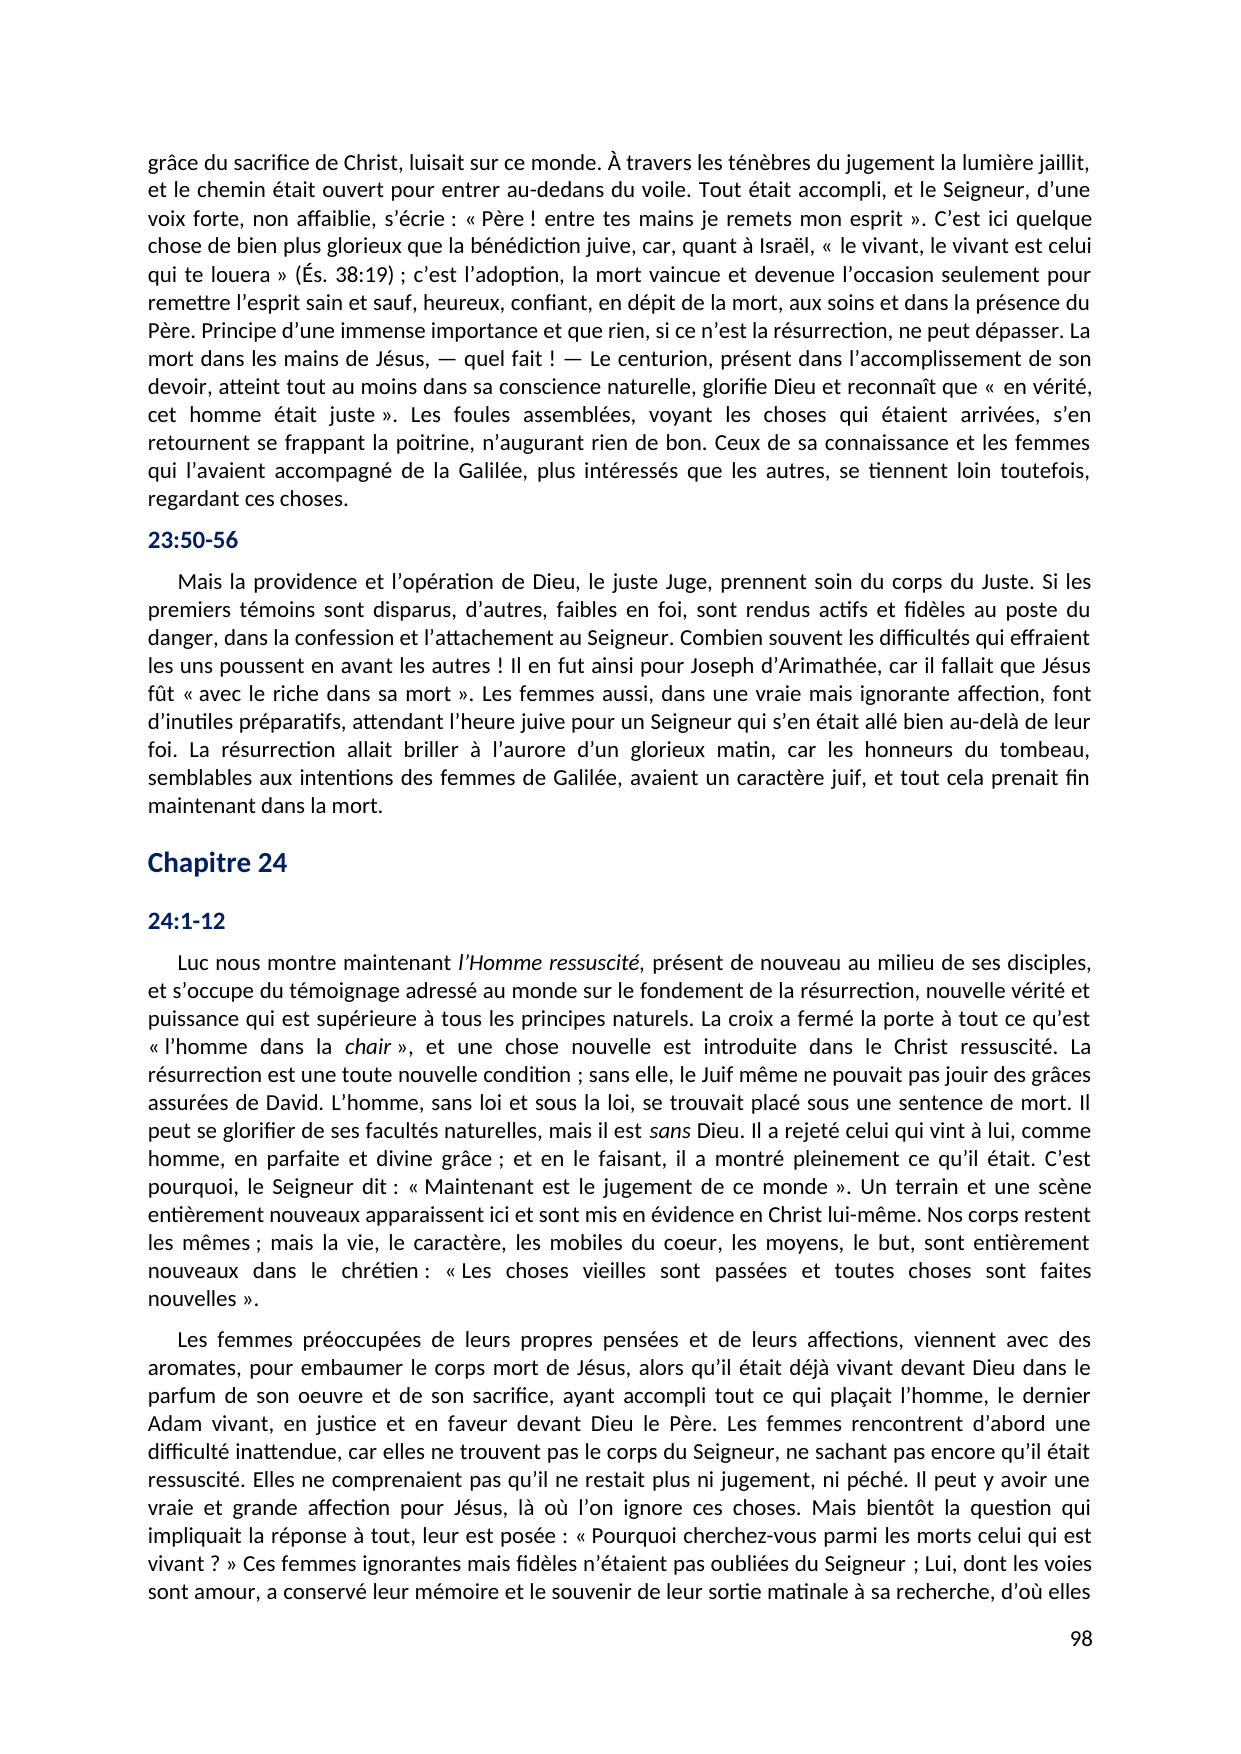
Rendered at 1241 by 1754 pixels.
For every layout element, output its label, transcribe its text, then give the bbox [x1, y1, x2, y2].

text Luc nous montre maintenant l’Homme ressuscité, présent de nouveau au milieu de ses disciples, et s’occupe du témoignage adressé au monde sur le fondement de la résurrection, nouvelle vérité et puissance qui est supérieure à tous les principes naturels. La croix a fermé la porte à tout ce qu’est « l’homme dans la chair », et une chose nouvelle est introduite dans le Christ ressuscité. La résurrection est une toute nouvelle condition ; sans elle, le Juif même ne pouvait pas jouir des grâces assurées de David. L’homme, sans loi et sous la loi, se trouvait placé sous une sentence de mort. Il peut se glorifier de ses facultés naturelles, mais il est sans Dieu. Il a rejeté celui qui vint à lui, comme homme, en parfaite et divine grâce ; et en le faisant, il a montré pleinement ce qu’il était. C’est pourquoi, le Seigneur dit : « Maintenant est le jugement de ce monde ». Un terrain et une scène entièrement nouveaux apparaissent ici et sont mis en évidence en Christ lui-même. Nos corps restent les mêmes ; mais la vie, le caractère, les mobiles du coeur, les moyens, le but, sont entièrement nouveaux dans le chrétien : « Les choses vieilles sont passées et toutes choses sont faites nouvelles ». [148, 948, 1093, 1312]
subtitle 23:50-56 [148, 524, 1093, 555]
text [148, 1325, 1093, 1605]
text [148, 148, 1093, 512]
subtitle 24:1-12 [148, 905, 1093, 936]
text Mais la providence et l’opération de Dieu, le juste Juge, prennent soin du corps du Juste. Si les premiers témoins sont disparus, d’autres, faibles en foi, sont rendus actifs et fidèles au poste du danger, dans la confession et l’attachement au Seigneur. Combien souvent les difficultés qui effraient les uns poussent en avant les autres ! Il en fut ainsi pour Joseph d’Arimathée, car il fallait que Jésus fût « avec le riche dans sa mort ». Les femmes aussi, dans une vraie mais ignorante affection, font d’inutiles préparatifs, attendant l’heure juive pour un Seigneur qui s’en était allé bien au-delà de leur foi. La résurrection allait briller à l’aurore d’un glorieux matin, car les honneurs du tombeau, semblables aux intentions des femmes de Galilée, avaient un caractère juif, et tout cela prenait fin maintenant dans la mort. [148, 567, 1093, 819]
subtitle Chapitre 24 [148, 844, 1093, 880]
